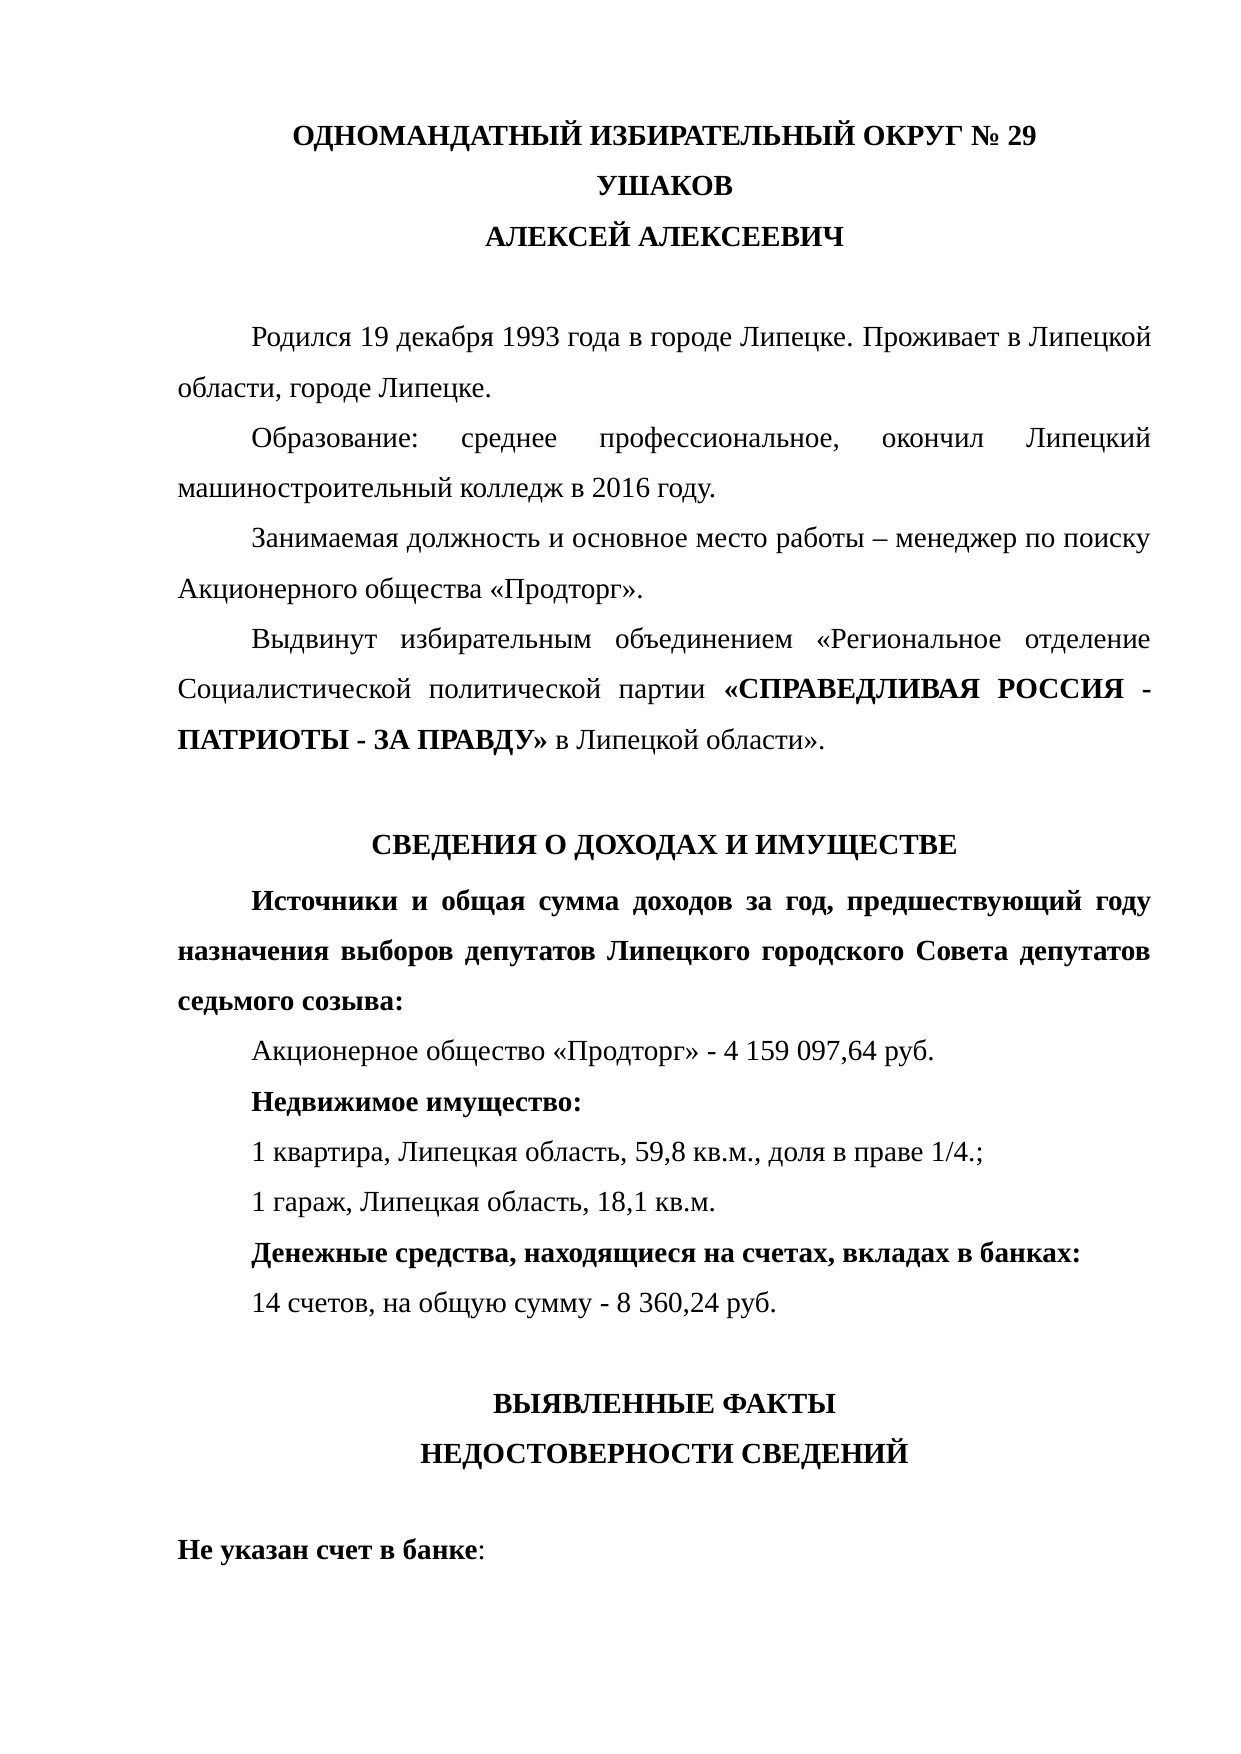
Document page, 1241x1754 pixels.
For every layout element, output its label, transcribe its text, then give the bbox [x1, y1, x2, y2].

text 1 гараж, Липецкая область, 18,1 кв.м. [177, 1184, 1152, 1218]
text Акционерное общество «Продторг» - 4 159 097,64 руб. [177, 1033, 1152, 1067]
text 14 счетов, на общую сумму - 8 360,24 руб. [177, 1285, 1152, 1319]
text Денежные средства, находящиеся на счетах, вкладах в банках: [177, 1235, 1152, 1268]
text ОДНОМАНДАТНЫЙ ИЗБИРАТЕЛЬНЫЙ ОКРУГ № 29 [177, 118, 1152, 152]
text УШАКОВ [177, 168, 1152, 202]
text Выдвинут избирательным объединением «Региональное отделение Социалистической политической партии «СПРАВЕДЛИВАЯ РОССИЯ - ПАТРИОТЫ - ЗА ПРАВДУ» в Липецкой области». [177, 621, 1152, 755]
text НЕДОСТОВЕРНОСТИ СВЕДЕНИЙ [177, 1436, 1152, 1469]
text ВЫЯВЛЕННЫЕ ФАКТЫ [177, 1386, 1152, 1419]
text Не указан счет в банке: [177, 1532, 1152, 1566]
text Источники и общая сумма доходов за год, предшествующий году назначения выборов депутатов Липецкого городского Совета депутатов седьмого созыва: [177, 883, 1152, 1017]
text 1 квартира, Липецкая область, 59,8 кв.м., доля в праве 1/4.; [177, 1134, 1152, 1168]
text Занимаемая должность и основное место работы – менеджер по поиску Акционерного общества «Продторг». [177, 521, 1152, 604]
text Недвижимое имущество: [177, 1084, 1152, 1117]
text Образование: среднее профессиональное, окончил Липецкий машиностроительный колледж в 2016 году. [177, 420, 1152, 504]
text АЛЕКСЕЙ АЛЕКСЕЕВИЧ [177, 219, 1152, 252]
text СВЕДЕНИЯ О ДОХОДАХ И ИМУЩЕСТВЕ [177, 827, 1152, 861]
text Родился 19 декабря 1993 года в городе Липецке. Проживает в Липецкой области, городе Липецке. [177, 319, 1152, 403]
